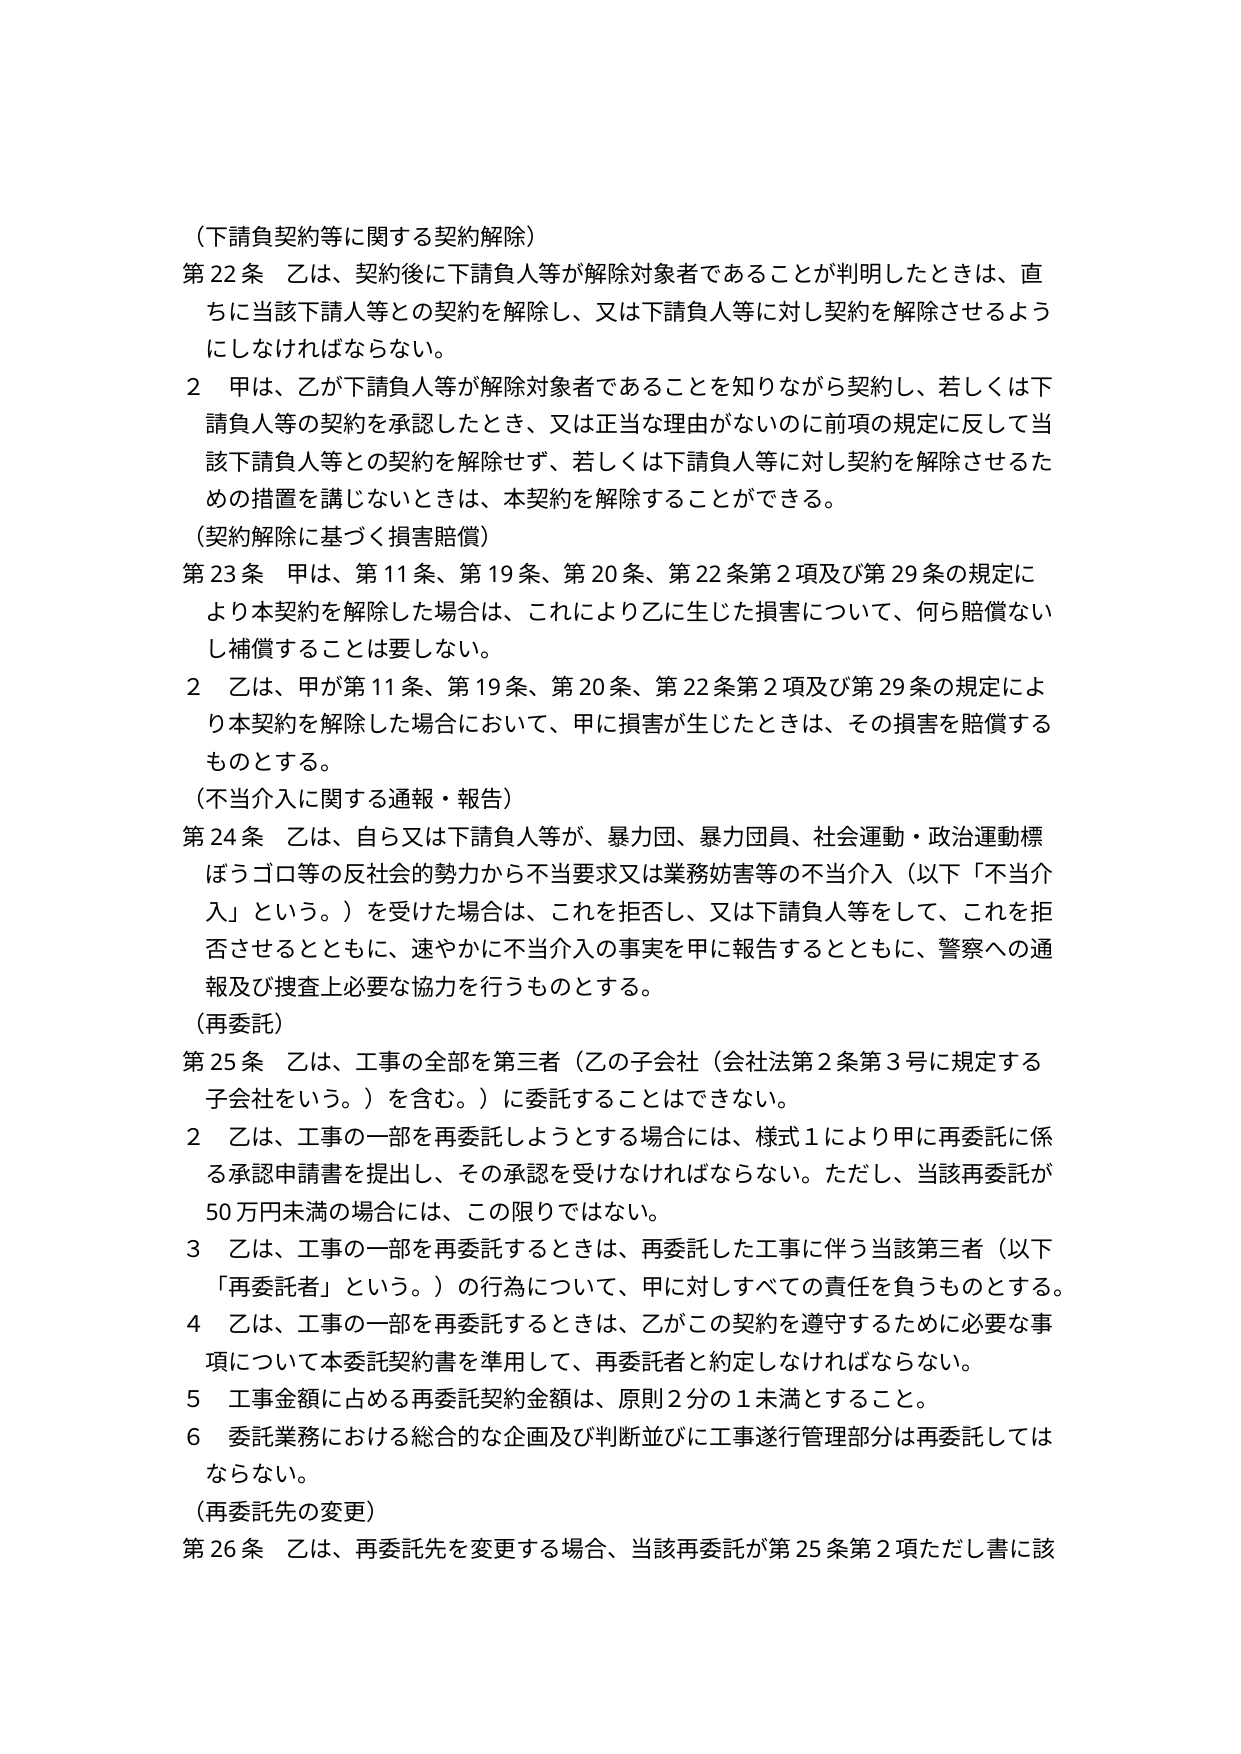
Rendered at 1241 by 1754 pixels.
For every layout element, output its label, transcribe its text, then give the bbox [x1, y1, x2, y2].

text ４ 乙は、工事の一部を再委託するときは、乙がこの契約を遵守するために必要な事項について本委託契約書を準用して、再委託者と約定しなければならない。 [182, 1304, 1058, 1379]
text （再委託） [182, 1004, 1058, 1042]
text ５ 工事金額に占める再委託契約金額は、原則２分の１未満とすること。 [182, 1379, 1058, 1417]
text 第22条 乙は、契約後に下請負人等が解除対象者であることが判明したときは、直ちに当該下請人等との契約を解除し、又は下請負人等に対し契約を解除させるようにしなければならない。 [182, 254, 1058, 367]
text 第25条 乙は、工事の全部を第三者（乙の子会社（会社法第２条第３号に規定する子会社をいう。）を含む。）に委託することはできない。 [182, 1042, 1058, 1117]
text （不当介入に関する通報・報告） [182, 779, 1058, 817]
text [182, 1529, 1058, 1567]
text ２ 甲は、乙が下請負人等が解除対象者であることを知りながら契約し、若しくは下請負人等の契約を承認したとき、又は正当な理由がないのに前項の規定に反して当該下請負人等との契約を解除せず、若しくは下請負人等に対し契約を解除させるための措置を講じないときは、本契約を解除することができる。 [182, 367, 1058, 517]
text （下請負契約等に関する契約解除） [182, 217, 1058, 254]
text （再委託先の変更） [182, 1492, 1058, 1529]
text ６ 委託業務における総合的な企画及び判断並びに工事遂行管理部分は再委託してはならない。 [182, 1417, 1058, 1492]
text ３ 乙は、工事の一部を再委託するときは、再委託した工事に伴う当該第三者（以下「再委託者」という。）の行為について、甲に対しすべての責任を負うものとする。 [182, 1229, 1058, 1304]
text 第24条 乙は、自ら又は下請負人等が、暴力団、暴力団員、社会運動・政治運動標ぼうゴロ等の反社会的勢力から不当要求又は業務妨害等の不当介入（以下「不当介入」という。）を受けた場合は、これを拒否し、又は下請負人等をして、これを拒否させるとともに、速やかに不当介入の事実を甲に報告するとともに、警察への通報及び捜査上必要な協力を行うものとする。 [182, 817, 1058, 1004]
text 第23条 甲は、第11条、第19条、第20条、第22条第２項及び第29条の規定により本契約を解除した場合は、これにより乙に生じた損害について、何ら賠償ないし補償することは要しない。 [182, 554, 1058, 667]
text （契約解除に基づく損害賠償） [182, 517, 1058, 554]
text ２ 乙は、甲が第11条、第19条、第20条、第22条第２項及び第29条の規定により本契約を解除した場合において、甲に損害が生じたときは、その損害を賠償するものとする。 [182, 667, 1058, 779]
text ２ 乙は、工事の一部を再委託しようとする場合には、様式１により甲に再委託に係る承認申請書を提出し、その承認を受けなければならない。ただし、当該再委託が50万円未満の場合には、この限りではない。 [182, 1117, 1058, 1229]
